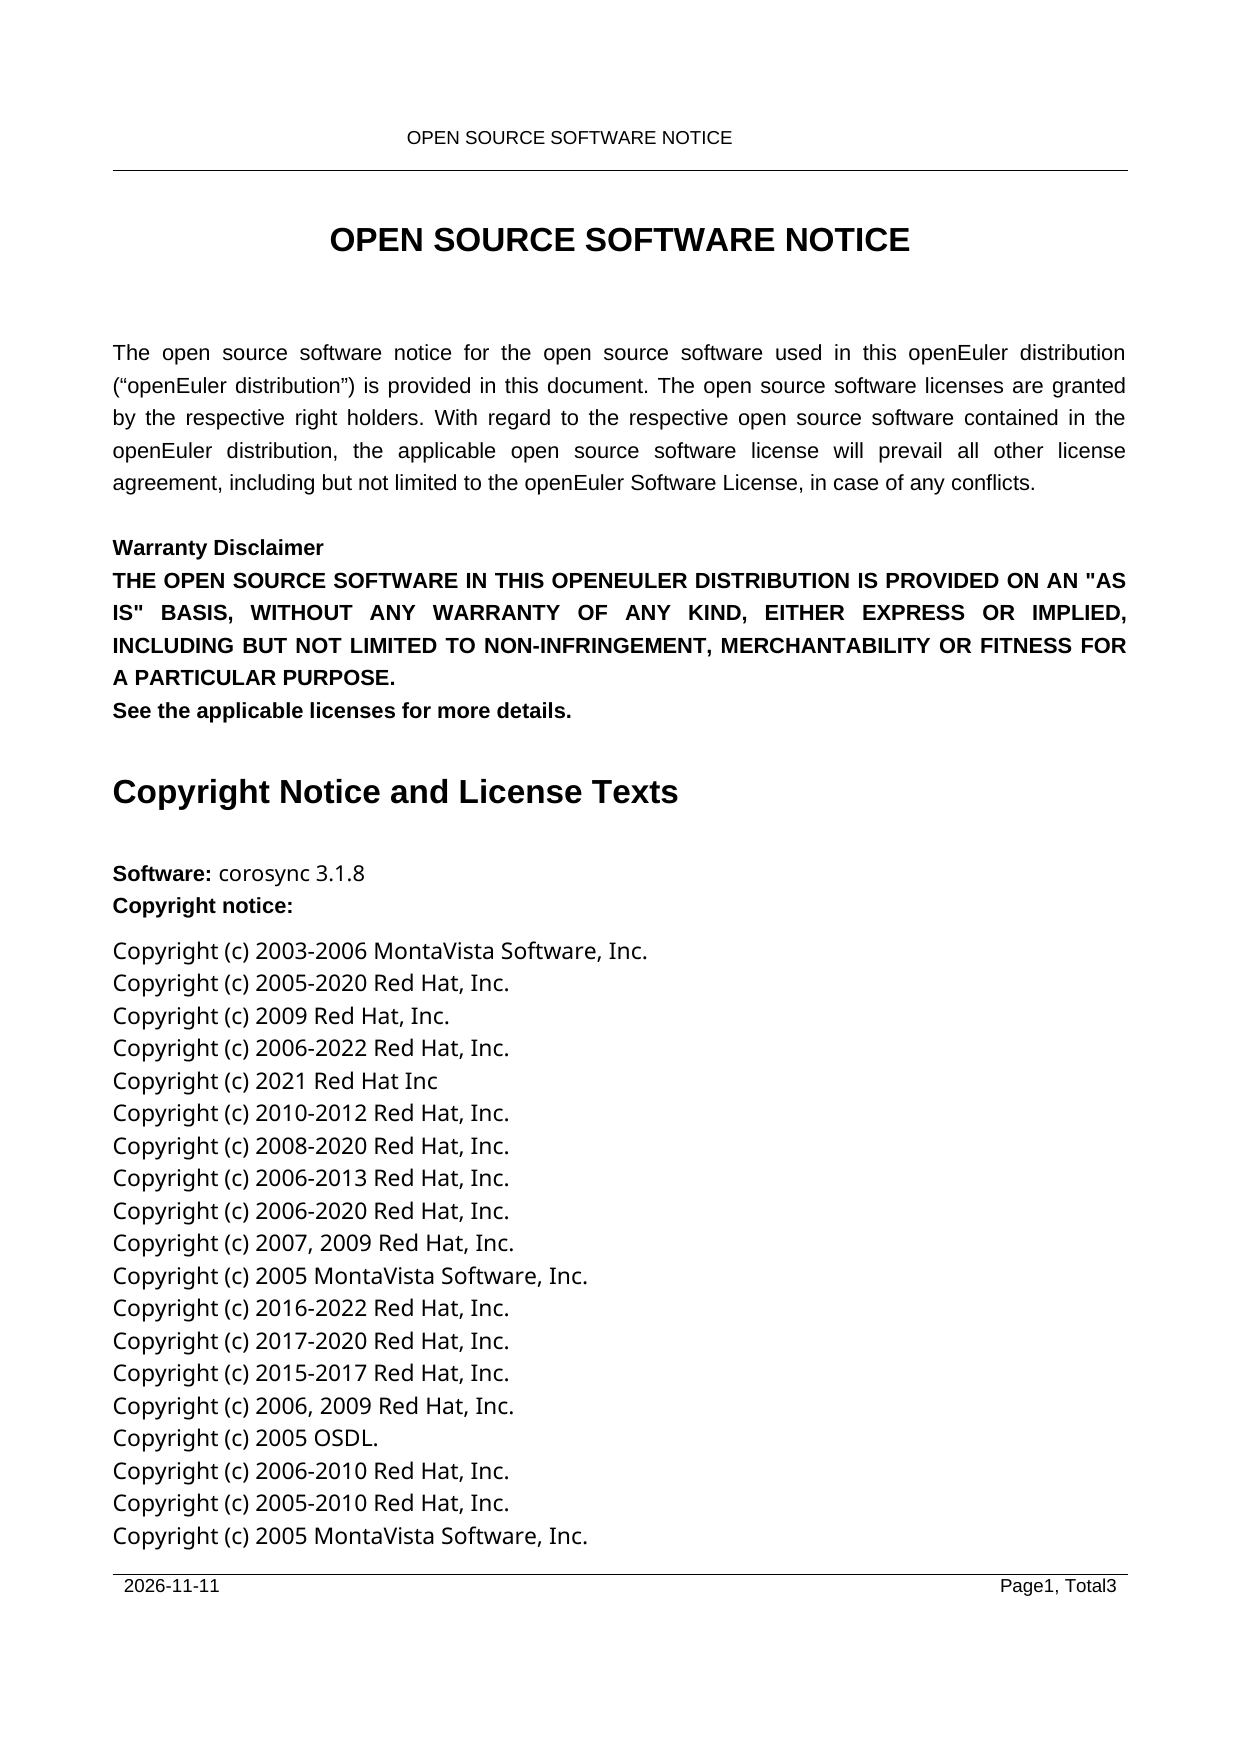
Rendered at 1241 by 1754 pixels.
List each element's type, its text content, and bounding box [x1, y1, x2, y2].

text THE OPEN SOURCE SOFTWARE IN THIS OPENEULER DISTRIBUTION IS PROVIDED ON AN "AS IS" BASIS, WITHOUT ANY WARRANTY OF ANY KIND, EITHER EXPRESS OR IMPLIED, INCLUDING BUT NOT LIMITED TO NON-INFRINGEMENT, MERCHANTABILITY OR FITNESS FOR A PARTICULAR PURPOSE. See the applicable licenses for more details. [112, 564, 1128, 726]
text Warranty Disclaimer [112, 531, 1128, 564]
text The open source software notice for the open source software used in this openEuler distribution (“openEuler distribution”) is provided in this document. The open source software licenses are granted by the respective right holders. With regard to the respective open source software contained in the openEuler distribution, the applicable open source software license will prevail all other license agreement, including but not limited to the openEuler Software License, in case of any conflicts. [112, 336, 1128, 499]
text OPEN SOURCE SOFTWARE NOTICE [112, 206, 1128, 271]
title Software: corosync 3.1.8 [112, 856, 1128, 889]
text Copyright Notice and License Texts [112, 759, 1128, 824]
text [112, 934, 1128, 1551]
text Copyright notice: [112, 889, 1128, 921]
